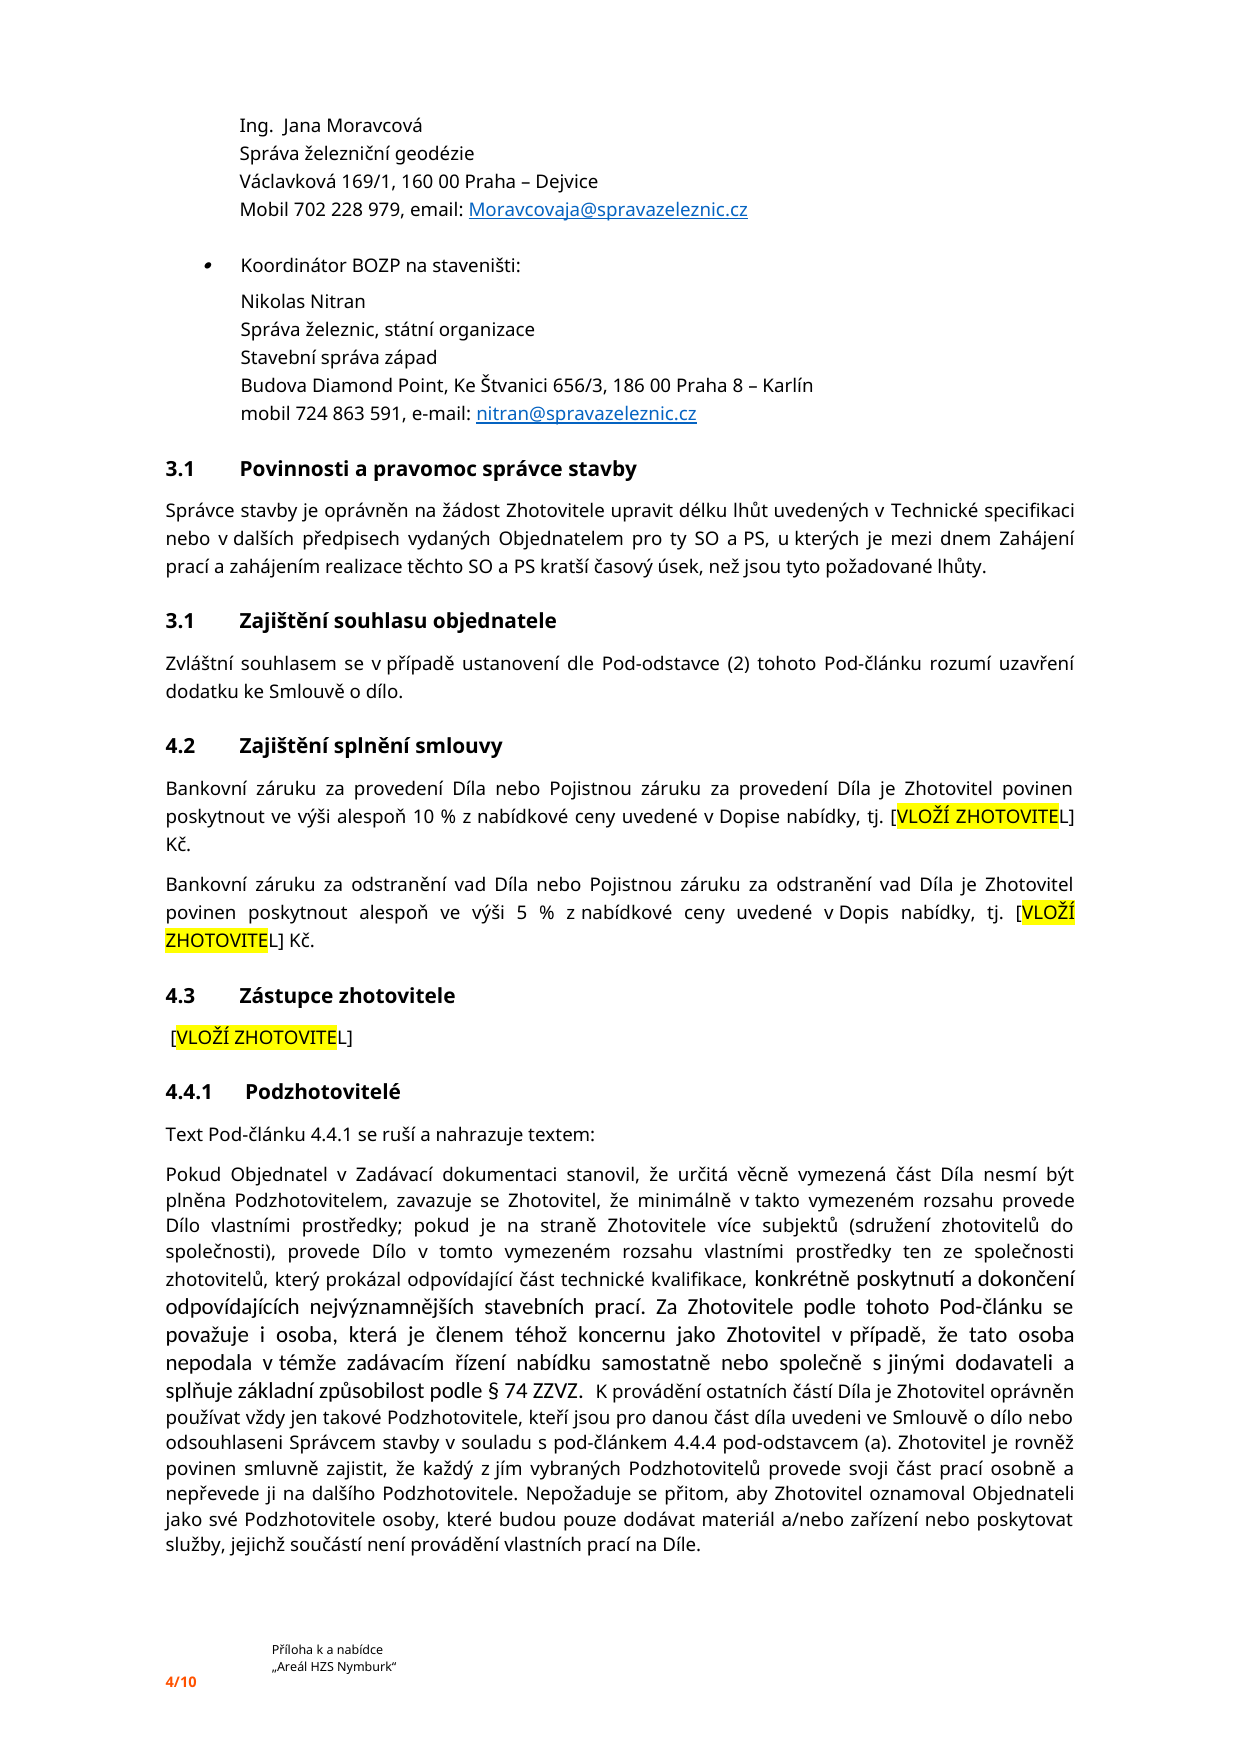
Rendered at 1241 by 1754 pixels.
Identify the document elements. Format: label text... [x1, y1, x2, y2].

text 4.4.1 Podzhotovitelé [165, 1077, 1075, 1106]
list Stavební správa západ [240, 345, 1075, 370]
text Správce stavby je oprávněn na žádost Zhotovitele upravit délku lhůt uvedených v Technické specifikaci nebo v dalších předpisech vydaných Objednatelem pro ty SO a PS, u kterých je mezi dnem Zahájení prací a zahájením realizace těchto SO a PS kratší časový úsek, než jsou tyto požadované lhůty. [165, 497, 1075, 579]
text Václavková 169/1, 160 00 Praha – Dejvice [165, 168, 1075, 194]
text [VLOŽÍ ZHOTOVITEL] [165, 1024, 1075, 1050]
text 4.2 Zajištění splnění smlouvy [165, 731, 1075, 760]
text Koordinátor BOZP na staveništi: [203, 252, 1075, 278]
list Budova Diamond Point, Ke Štvanici 656/3, 186 00 Praha 8 – Karlín [240, 373, 1075, 398]
text Ing. Jana Moravcová [239, 112, 1075, 138]
text Pokud Objednatel v Zadávací dokumentaci stanovil, že určitá věcně vymezená část Díla nesmí být plněna Podzhotovitelem, zavazuje se Zhotovitel, že minimálně v takto vymezeném rozsahu provede Dílo vlastními prostředky; pokud je na straně Zhotovitele více subjektů (sdružení zhotovitelů do společnosti), provede Dílo v tomto vymezeném rozsahu vlastními prostředky ten ze společnosti zhotovitelů, který prokázal odpovídající část technické kvalifikace, konkrétně poskytnutí a dokončení odpovídajících nejvýznamnějších stavebních prací. Za Zhotovitele podle tohoto Pod-článku se považuje i osoba, která je členem téhož koncernu jako Zhotovitel v případě, že tato osoba nepodala v témže zadávacím řízení nabídku samostatně nebo společně s jinými dodavateli a splňuje základní způsobilost podle § 74 ZZVZ. K provádění ostatních částí Díla je Zhotovitel oprávněn používat vždy jen takové Podzhotovitele, kteří jsou pro danou část díla uvedeni ve Smlouvě o dílo nebo odsouhlaseni Správcem stavby v souladu s pod-článkem 4.4.4 pod-odstavcem (a). Zhotovitel je rovněž povinen smluvně zajistit, že každý z jím vybraných Podzhotovitelů provede svoji část prací osobně a nepřevede ji na dalšího Podzhotovitele. Nepožaduje se přitom, aby Zhotovitel oznamoval Objednateli jako své Podzhotovitele osoby, které budou pouze dodávat materiál a/nebo zařízení nebo poskytovat služby, jejichž součástí není provádění vlastních prací na Díle. [165, 1162, 1075, 1557]
text Mobil 702 228 979, email: Moravcovaja@spravazeleznic.cz [165, 196, 1075, 222]
text Zvláštní souhlasem se v případě ustanovení dle Pod-odstavce (2) tohoto Pod-článku rozumí uzavření dodatku ke Smlouvě o dílo. [165, 650, 1075, 704]
list Nikolas Nitran [240, 289, 1075, 314]
text 4.3 Zástupce zhotovitele [165, 981, 1075, 1009]
text Bankovní záruku za provedení Díla nebo Pojistnou záruku za provedení Díla je Zhotovitel povinen poskytnout ve výši alespoň 10 % z nabídkové ceny uvedené v Dopise nabídky, tj. [VLOŽÍ ZHOTOVITEL] Kč. [165, 775, 1075, 857]
text Text Pod-článku 4.4.1 se ruší a nahrazuje textem: [165, 1121, 1075, 1147]
text Bankovní záruku za odstranění vad Díla nebo Pojistnou záruku za odstranění vad Díla je Zhotovitel povinen poskytnout alespoň ve výši 5 % z nabídkové ceny uvedené v Dopis nabídky, tj. [VLOŽÍ ZHOTOVITEL] Kč. [165, 872, 1075, 953]
text 3.1 Povinnosti a pravomoc správce stavby [165, 454, 1075, 482]
list Správa železnic, státní organizace [240, 317, 1075, 342]
list mobil 724 863 591, e-mail: nitran@spravazeleznic.cz [240, 401, 1075, 426]
text 3.1 Zajištění souhlasu objednatele [165, 607, 1075, 635]
text Správa železniční geodézie [165, 140, 1075, 166]
